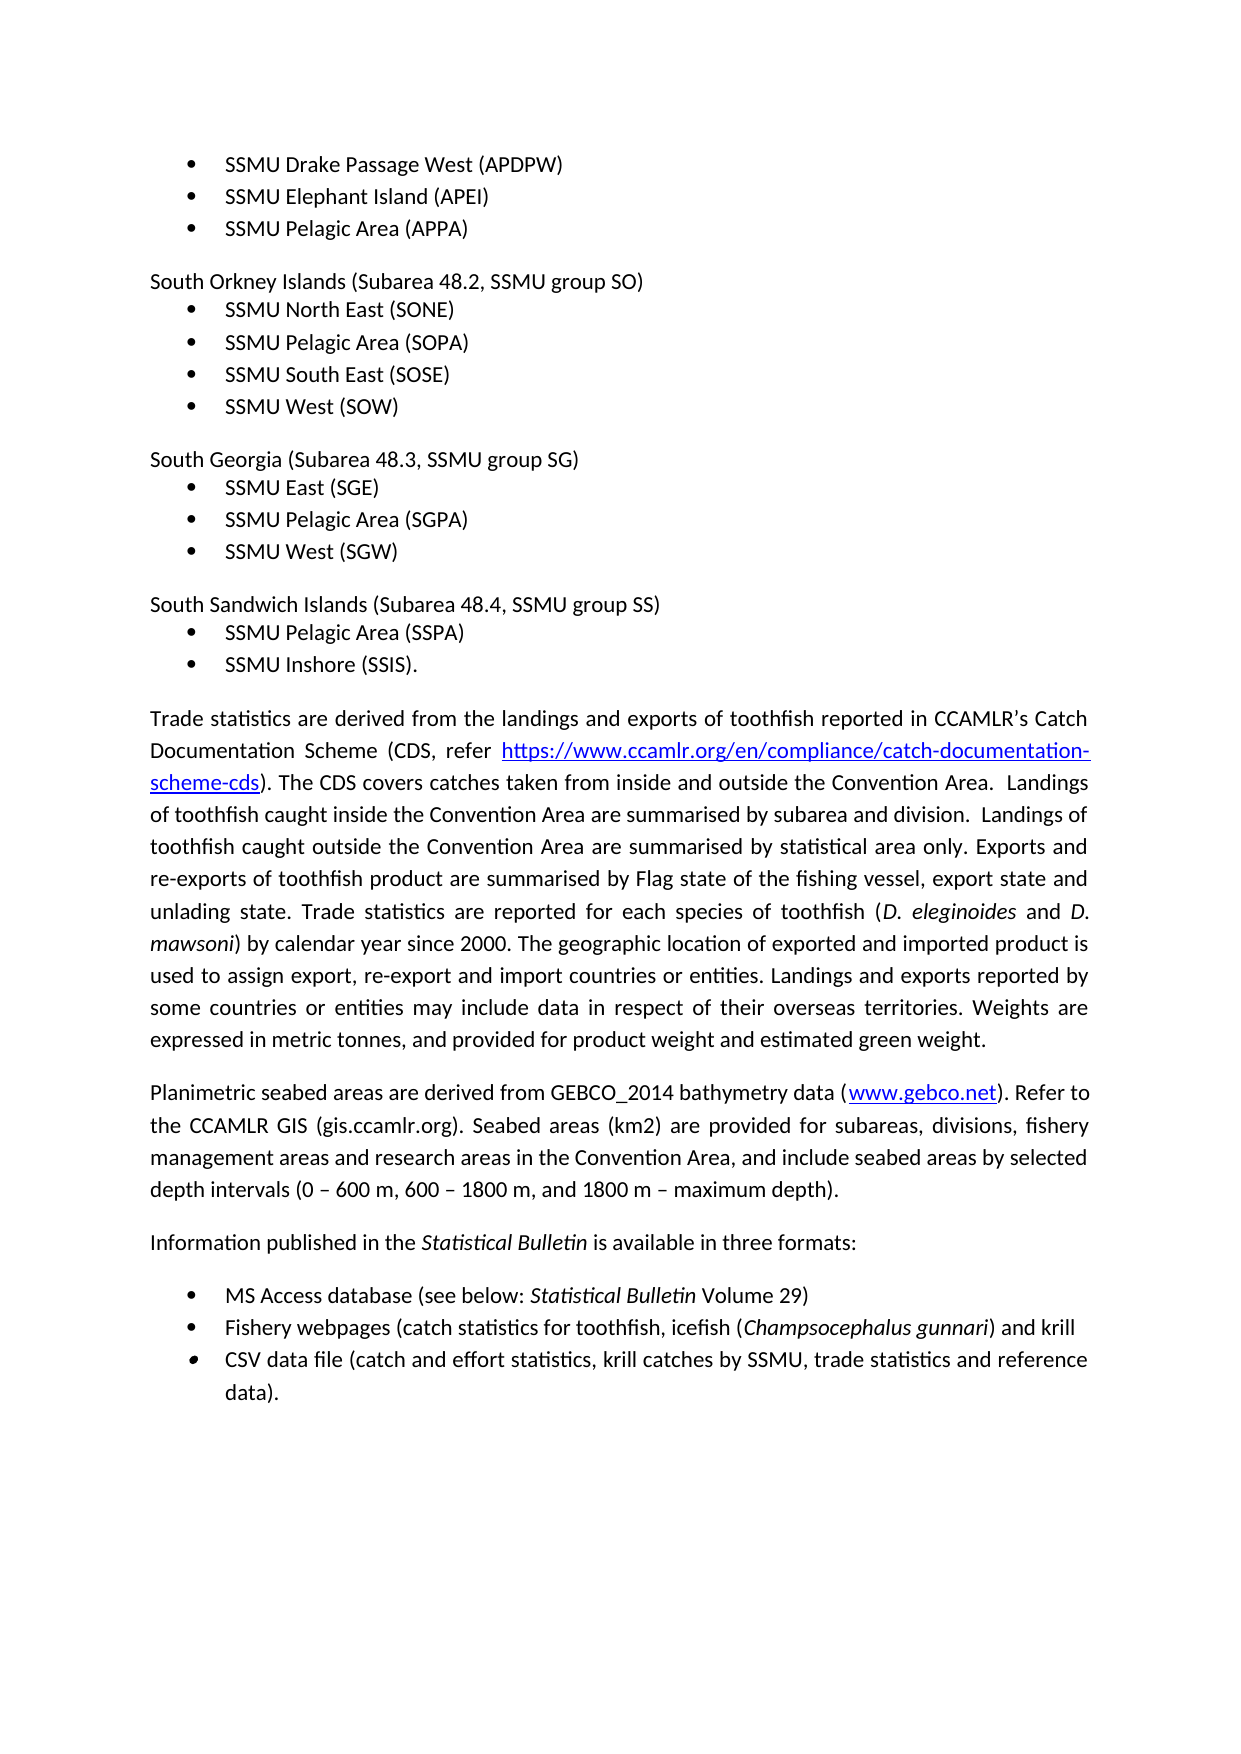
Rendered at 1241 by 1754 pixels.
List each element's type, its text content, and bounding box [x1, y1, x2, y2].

list SSMU Elephant Island (APEI) [187, 182, 1090, 210]
list SSMU Pelagic Area (SGPA) [187, 505, 1090, 533]
text South Sandwich Islands (Subarea 48.4, SSMU group SS) [150, 590, 1090, 618]
text Information published in the Statistical Bulletin is available in three formats: [150, 1228, 1090, 1256]
list SSMU Pelagic Area (SOPA) [187, 328, 1090, 356]
list SSMU North East (SONE) [187, 295, 1090, 323]
list SSMU East (SGE) [187, 473, 1090, 501]
list Fishery webpages (catch statistics for toothfish, icefish (Champsocephalus gunnari) and krill [187, 1313, 1090, 1341]
list SSMU Pelagic Area (SSPA) [187, 618, 1090, 646]
list MS Access database (see below: Statistical Bulletin Volume 29) [187, 1281, 1090, 1309]
list SSMU Pelagic Area (APPA) [187, 214, 1090, 242]
list SSMU South East (SOSE) [187, 360, 1090, 388]
list CSV data file (catch and effort statistics, krill catches by SSMU, trade statistics and reference data). [187, 1346, 1090, 1406]
text South Orkney Islands (Subarea 48.2, SSMU group SO) [150, 267, 1090, 295]
list SSMU West (SOW) [187, 392, 1090, 420]
list SSMU Drake Passage West (APDPW) [187, 150, 1090, 178]
list SSMU West (SGW) [187, 537, 1090, 565]
text Planimetric seabed areas are derived from GEBCO_2014 bathymetry data (www.gebco.net). Refer to the CCAMLR GIS (gis.ccamlr.org). Seabed areas (km2) are provided for subareas, divisions, fishery management areas and research areas in the Convention Area, and include seabed areas by selected depth intervals (0 – 600 m, 600 – 1800 m, and 1800 m – maximum depth). [150, 1078, 1090, 1203]
text Trade statistics are derived from the landings and exports of toothfish reported in CCAMLR’s Catch Documentation Scheme (CDS, refer https://www.ccamlr.org/en/compliance/catch-documentation-scheme-cds). The CDS covers catches taken from inside and outside the Convention Area. Landings of toothfish caught inside the Convention Area are summarised by subarea and division. Landings of toothfish caught outside the Convention Area are summarised by statistical area only. Exports and re-exports of toothfish product are summarised by Flag state of the fishing vessel, export state and unlading state. Trade statistics are reported for each species of toothfish (D. eleginoides and D. mawsoni) by calendar year since 2000. The geographic location of exported and imported product is used to assign export, re-export and import countries or entities. Landings and exports reported by some countries or entities may include data in respect of their overseas territories. Weights are expressed in metric tonnes, and provided for product weight and estimated green weight. [150, 704, 1090, 1053]
list SSMU Inshore (SSIS). [187, 651, 1090, 679]
text South Georgia (Subarea 48.3, SSMU group SG) [150, 445, 1090, 473]
